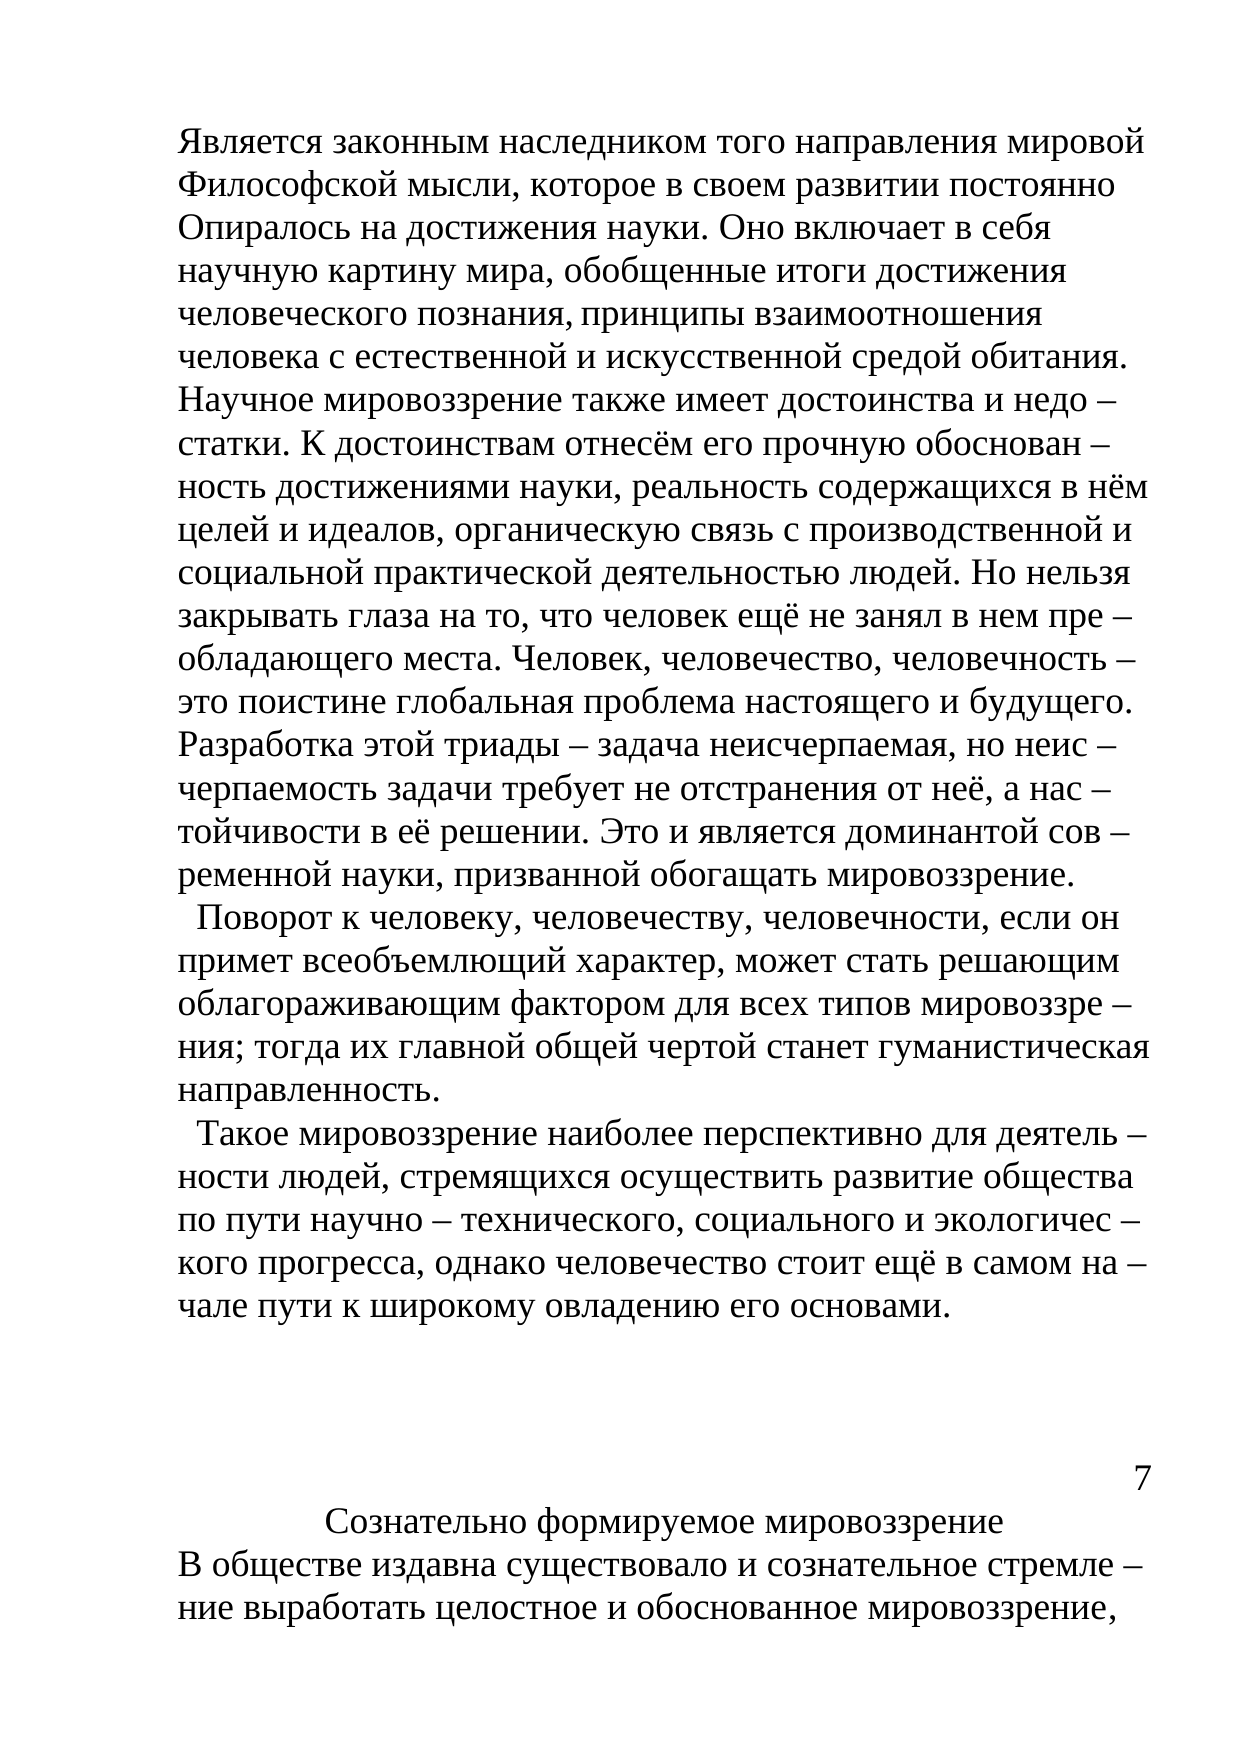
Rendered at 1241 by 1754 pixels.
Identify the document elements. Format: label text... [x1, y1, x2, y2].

text ности людей, стремящихся осуществить развитие общества по пути научно – технического, социального и экологичес – [177, 1153, 1152, 1239]
text Научное мировоззрение также имеет достоинства и недо – [177, 377, 1152, 420]
text Сознательно формируемое мировоззрение [177, 1498, 1152, 1541]
text черпаемость задачи требует не отстранения от неё, а нас – [177, 765, 1152, 808]
text кого прогресса, однако человечество стоит ещё в самом на – [177, 1239, 1152, 1282]
text ременной науки, призванной обогащать мировоззрение. [177, 851, 1152, 894]
text целей и идеалов, органическую связь с производственной и [177, 506, 1152, 549]
text статки. К достоинствам отнесём его прочную обоснован – [177, 420, 1152, 463]
text примет всеобъемлющий характер, может стать решающим [177, 937, 1152, 981]
text человека с естественной и искусственной средой обитания. [177, 334, 1152, 377]
text ность достижениями науки, реальность содержащихся в нём [177, 463, 1152, 506]
text Философской мысли, которое в своем развитии постоянно [177, 161, 1152, 204]
text обладающего места. Человек, человечество, человечность – [177, 636, 1152, 679]
text В обществе издавна существовало и сознательное стремле – [177, 1541, 1152, 1584]
text социальной практической деятельностью людей. Но нельзя [177, 549, 1152, 592]
text 7 [177, 1455, 1152, 1498]
text Разработка этой триады – задача неисчерпаемая, но неис – [177, 722, 1152, 765]
text Является законным наследником того направления мировой [177, 118, 1152, 161]
text Опиралось на достижения науки. Оно включает в себя научную картину мира, обобщенные итоги достижения человеческого познания, принципы взаимоотношения [177, 204, 1152, 334]
text облагораживающим фактором для всех типов мировоззре – [177, 981, 1152, 1024]
text ния; тогда их главной общей чертой станет гуманистическая [177, 1024, 1152, 1067]
text чале пути к широкому овладению его основами. [177, 1282, 1152, 1326]
text закрывать глаза на то, что человек ещё не занял в нем пре – [177, 592, 1152, 636]
text Поворот к человеку, человечеству, человечности, если он [177, 894, 1152, 937]
text тойчивости в её решении. Это и является доминантой сов – [177, 808, 1152, 851]
text ние выработать целостное и обоснованное мировоззрение, [177, 1584, 1152, 1627]
text направленность. [177, 1067, 1152, 1110]
text Такое мировоззрение наиболее перспективно для деятель – [177, 1110, 1152, 1153]
text это поистине глобальная проблема настоящего и будущего. [177, 679, 1152, 722]
